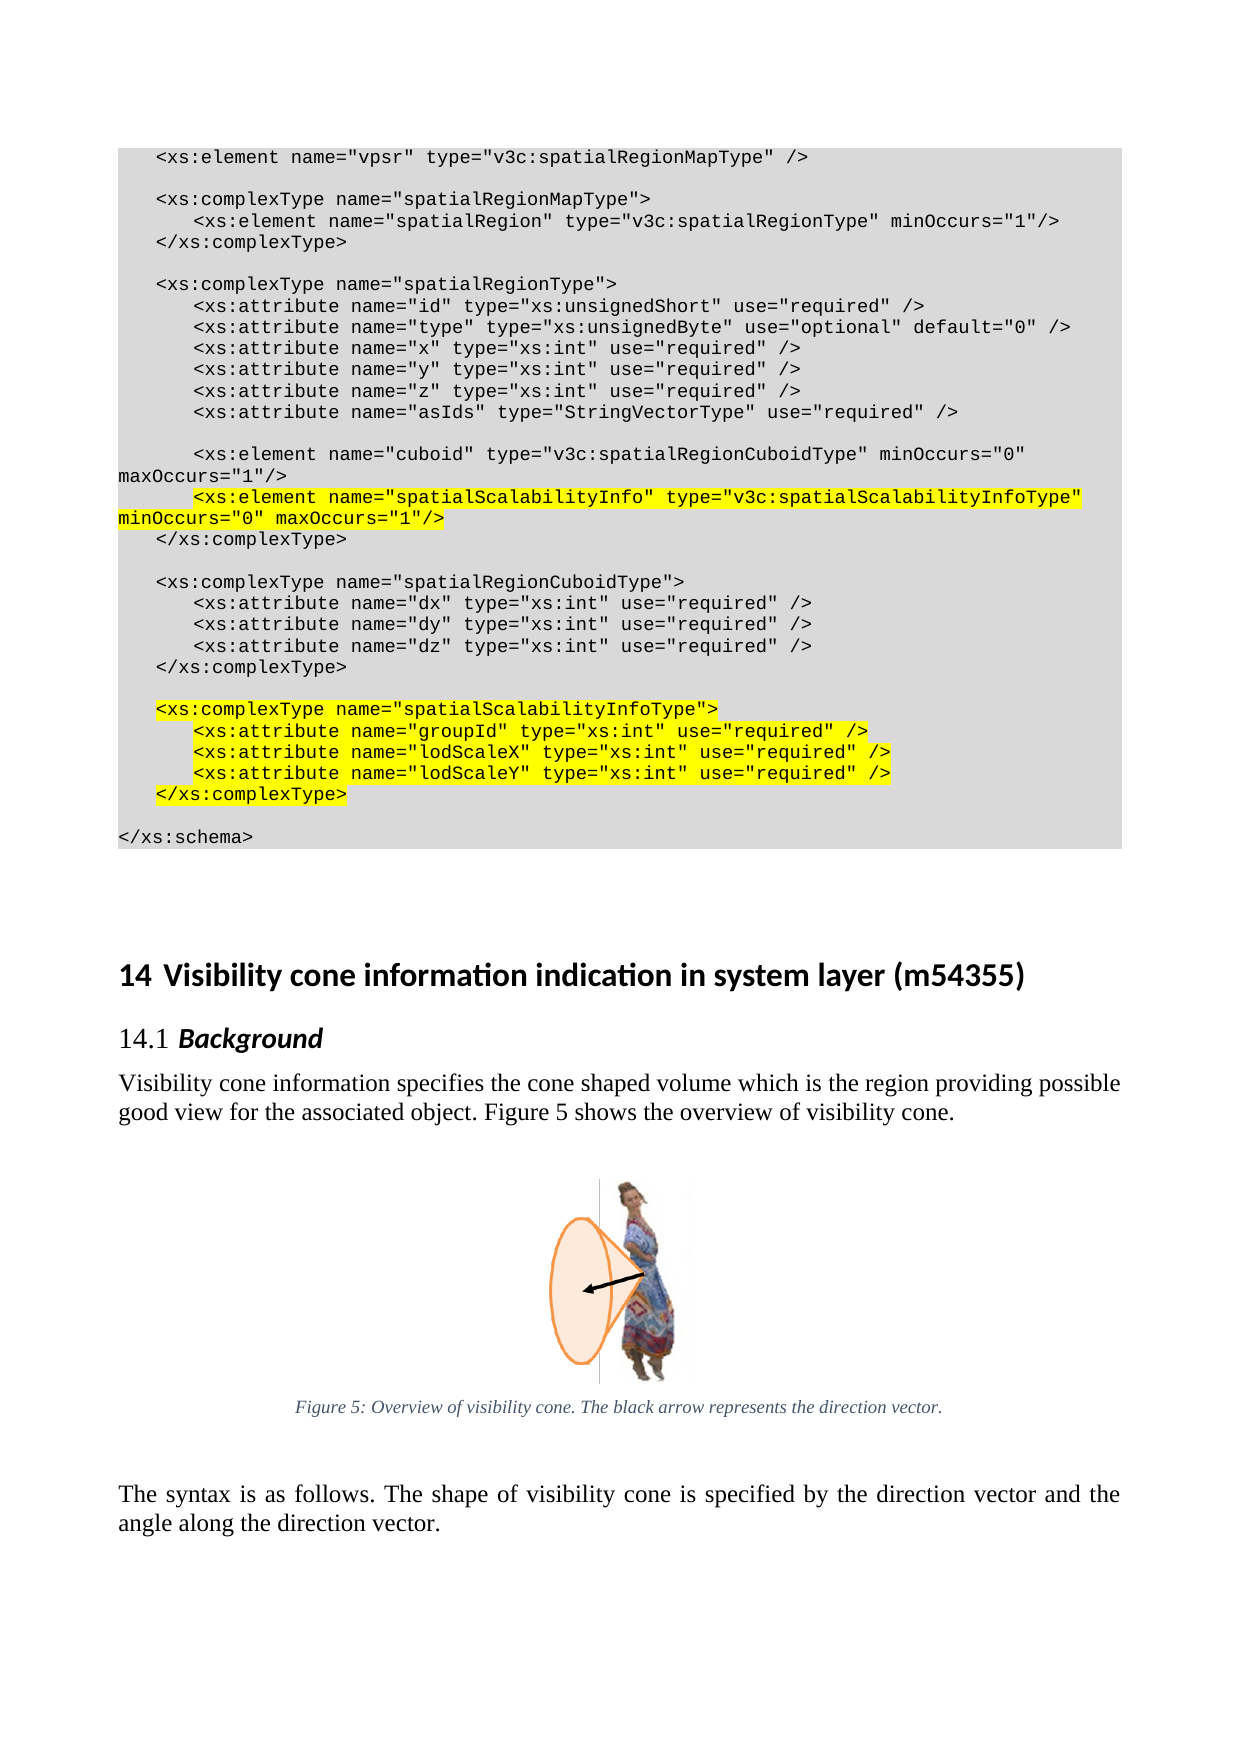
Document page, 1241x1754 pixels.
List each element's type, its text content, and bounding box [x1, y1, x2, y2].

text Figure : Overview of visibility cone. The black arrow represents the direction vector. [118, 1396, 1122, 1417]
picture [549, 1179, 692, 1384]
text The syntax is as follows. The shape of visibility cone is specified by the direction vector and the angle along the direction vector. [118, 1479, 1122, 1537]
subtitle Visibility cone information indication in system layer (m54355) [118, 954, 1122, 995]
subtitle Background [118, 1020, 1122, 1055]
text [118, 148, 1122, 849]
